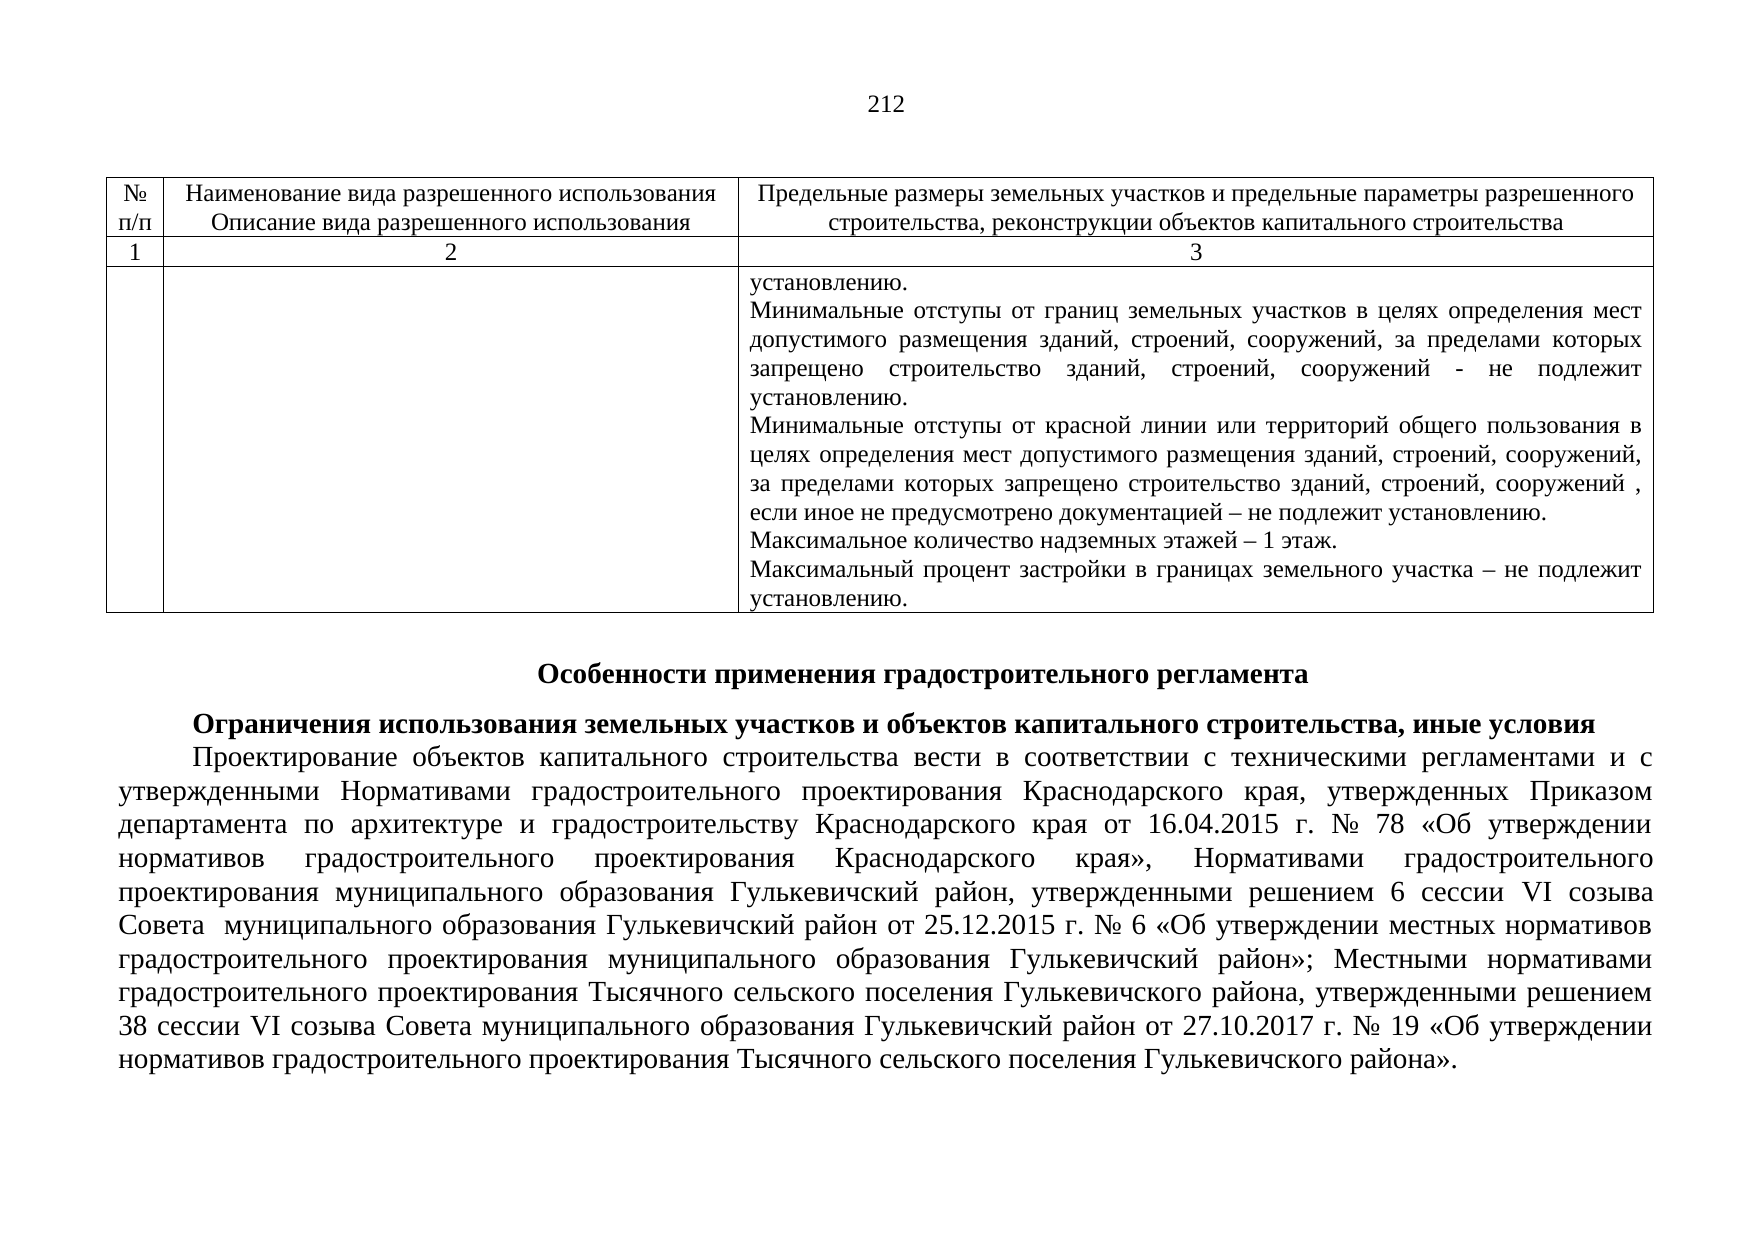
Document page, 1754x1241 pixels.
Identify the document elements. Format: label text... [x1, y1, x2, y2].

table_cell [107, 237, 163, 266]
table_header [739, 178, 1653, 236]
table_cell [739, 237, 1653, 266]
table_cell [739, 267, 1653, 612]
text Ограничения использования земельных участков и объектов капитального строительства, иные условия [118, 706, 1654, 739]
text Особенности применения градостроительного регламента [118, 656, 1654, 689]
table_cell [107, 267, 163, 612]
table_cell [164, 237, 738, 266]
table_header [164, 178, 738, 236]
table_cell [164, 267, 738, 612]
text Проектирование объектов капитального строительства вести в соответствии с техническими регламентами и с утвержденными Нормативами градостроительного проектирования Краснодарского края, утвержденных Приказом департамента по архитектуре и градостроительству Краснодарского края от 16.04.2015 г. № 78 «Об утверждении нормативов градостроительного проектирования Краснодарского края», Нормативами градостроительного проектирования муниципального образования Гулькевичский район, утвержденными решением 6 сессии VI созыва Совета муниципального образования Гулькевичский район от 25.12.2015 г. № 6 «Об утверждении местных нормативов градостроительного проектирования муниципального образования Гулькевичский район»; Местными нормативами градостроительного проектирования Тысячного сельского поселения Гулькевичского района, утвержденными решением 38 сессии VI созыва Совета муниципального образования Гулькевичский район от 27.10.2017 г. № 19 «Об утверждении нормативов градостроительного проектирования Тысячного сельского поселения Гулькевичского района». [118, 739, 1654, 1075]
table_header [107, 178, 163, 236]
